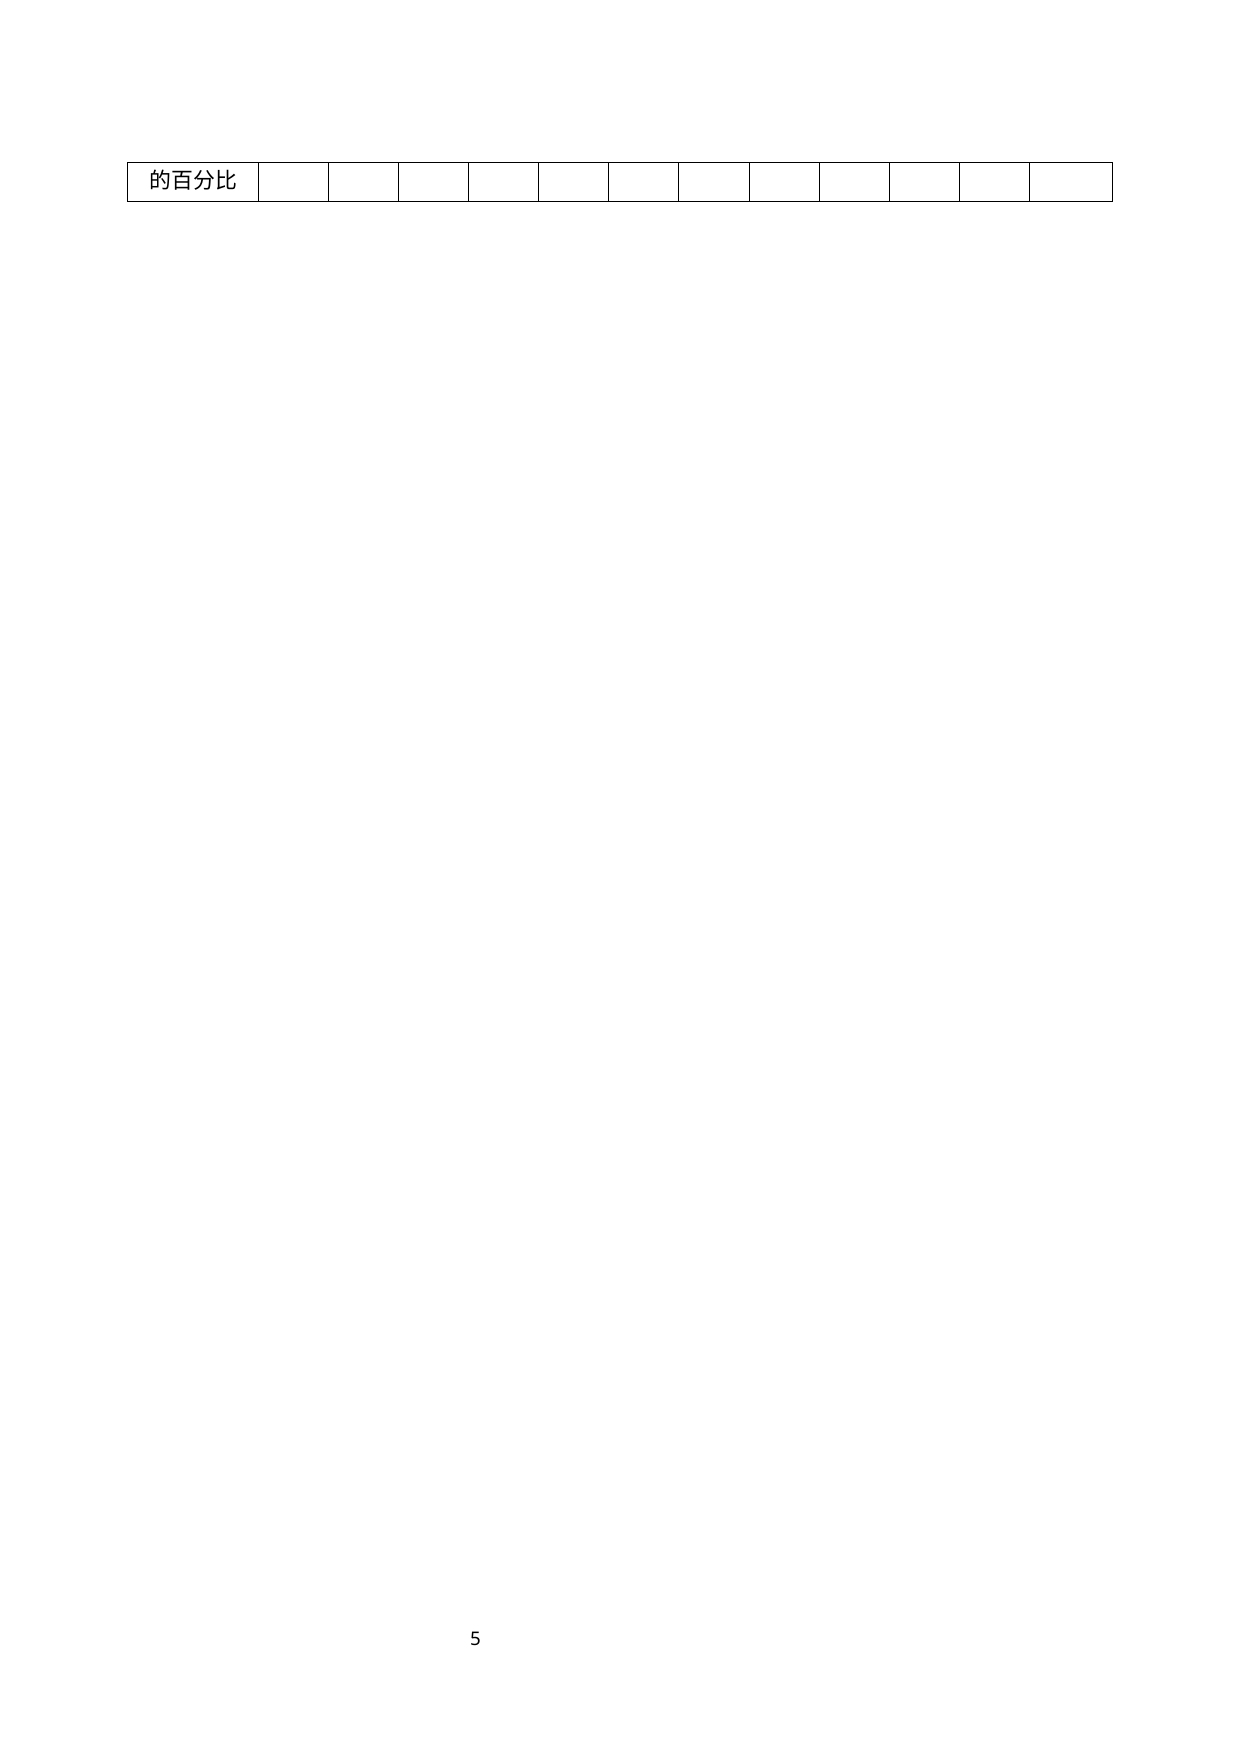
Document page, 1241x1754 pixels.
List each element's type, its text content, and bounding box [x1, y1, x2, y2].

table_cell 70% [679, 163, 749, 201]
table_cell 100% [1030, 163, 1112, 201]
table_cell 85% [820, 163, 889, 201]
table_cell 90% [890, 163, 959, 201]
table_cell 80% [750, 163, 819, 201]
table_cell 40% [469, 163, 538, 201]
table_cell 95% [960, 163, 1029, 201]
table_cell 30% [399, 163, 468, 201]
table_cell 50% [539, 163, 608, 201]
table_cell 年保险费的百分比 [128, 163, 258, 201]
table_cell 60% [609, 163, 678, 201]
table_cell 10% [259, 163, 328, 201]
table_cell 20% [329, 163, 398, 201]
